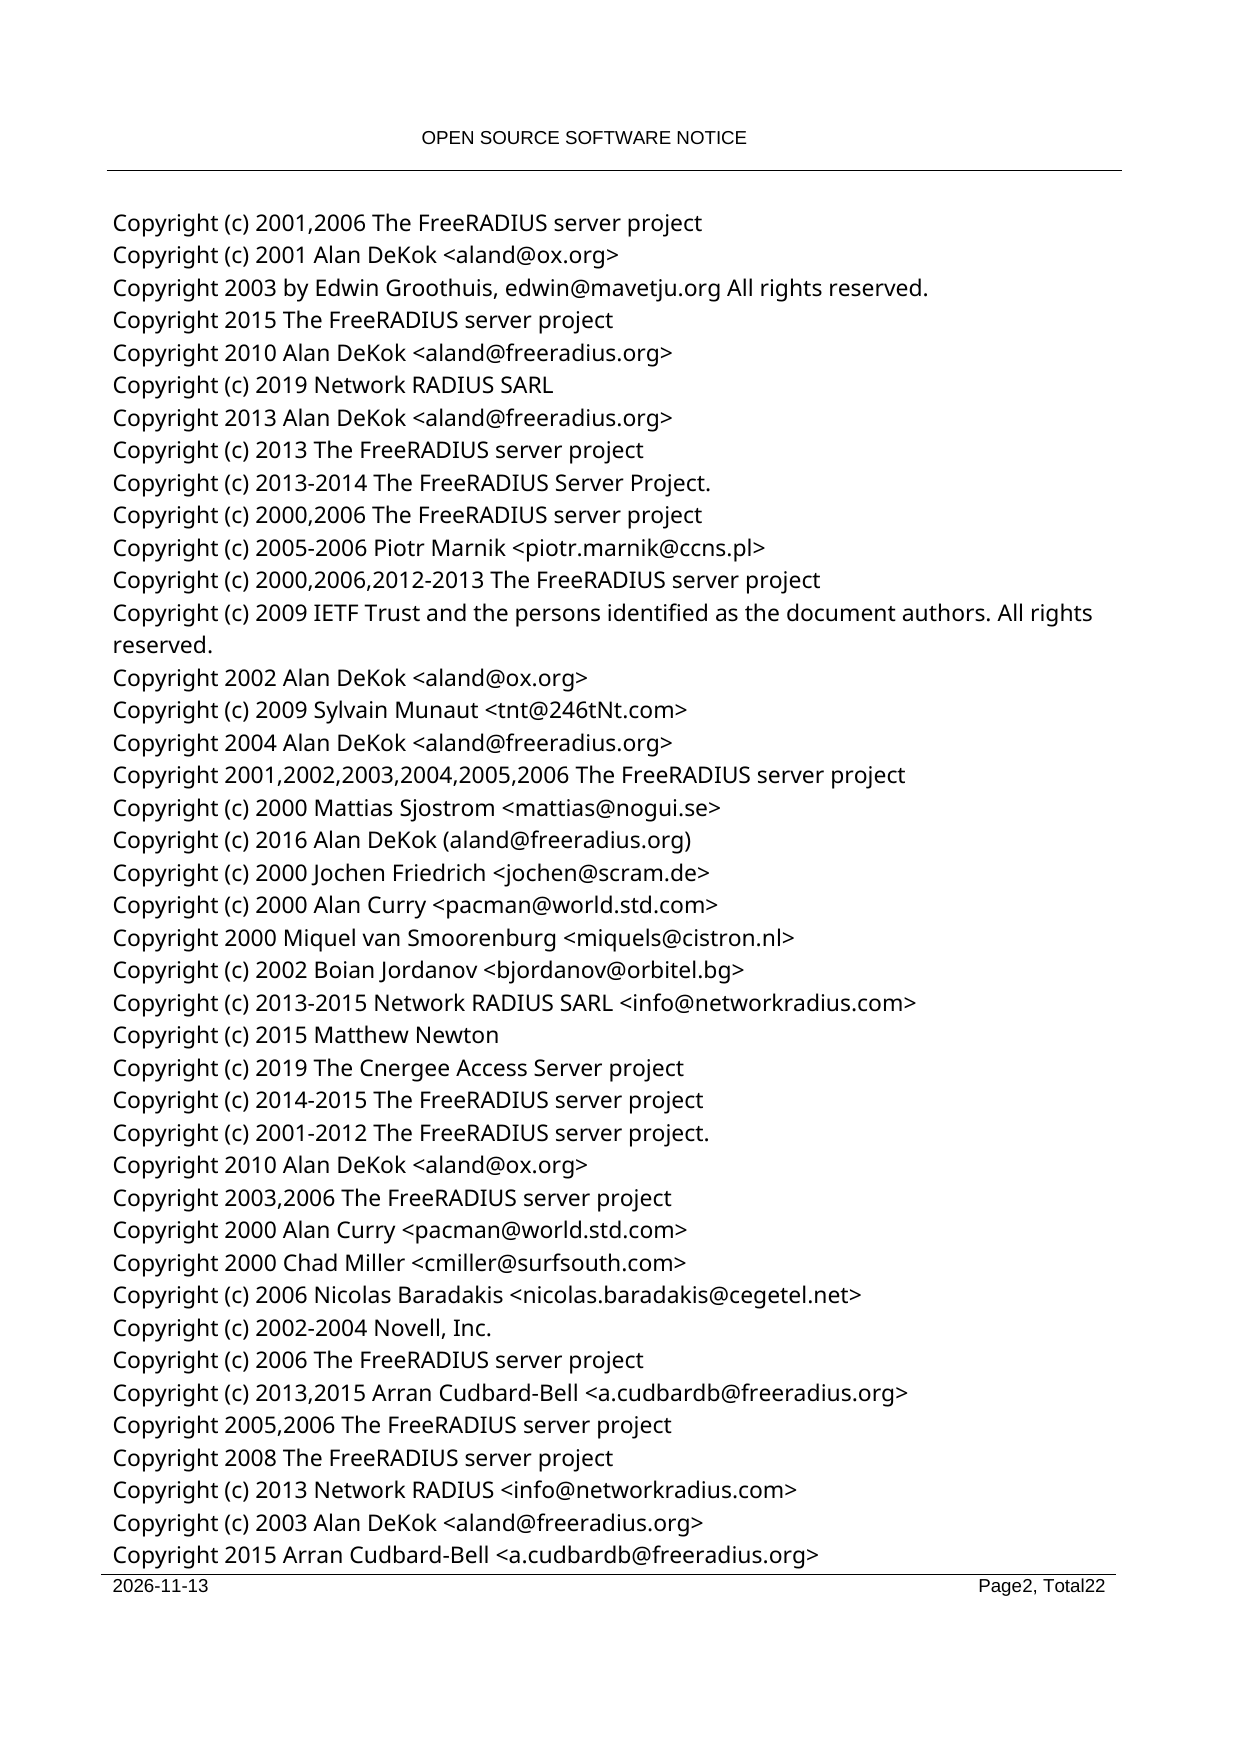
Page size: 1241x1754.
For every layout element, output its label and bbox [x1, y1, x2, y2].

text [112, 206, 1128, 1571]
